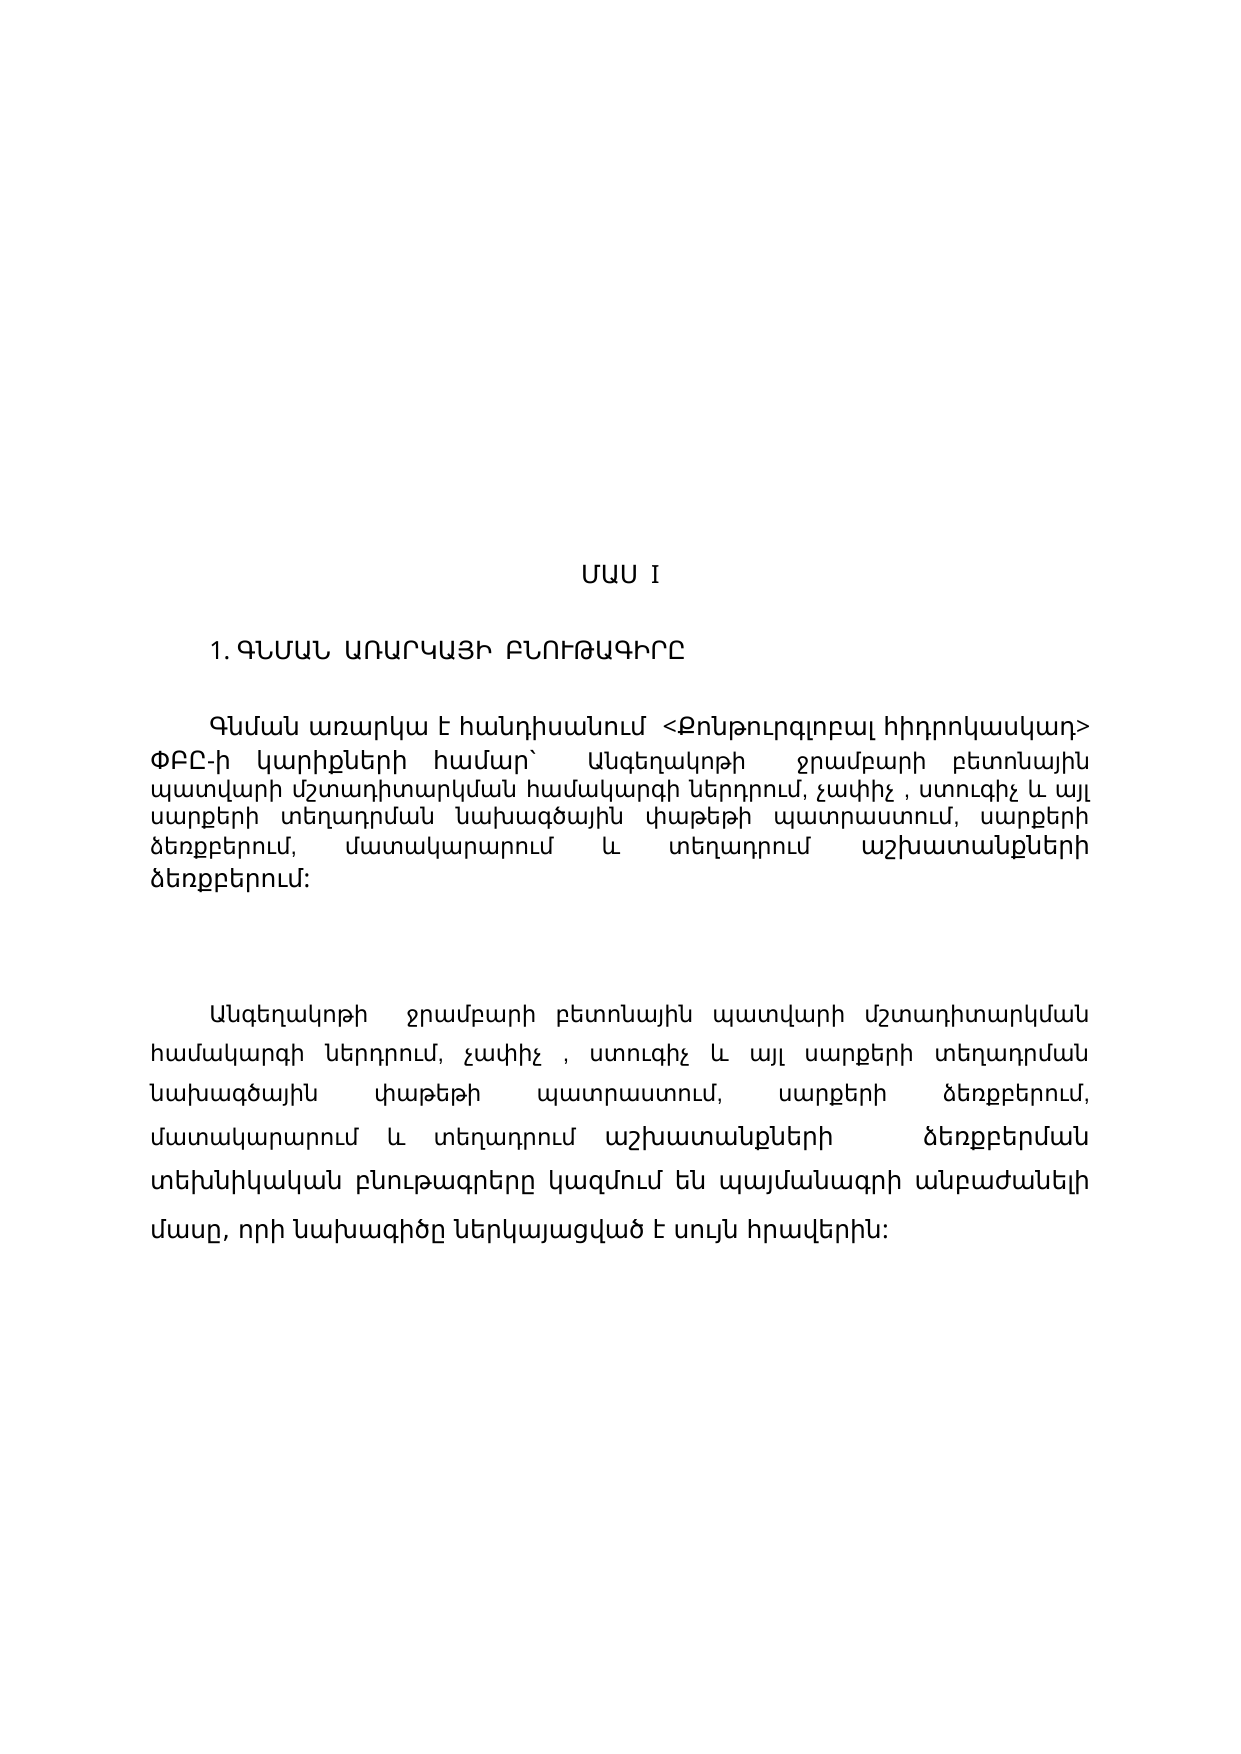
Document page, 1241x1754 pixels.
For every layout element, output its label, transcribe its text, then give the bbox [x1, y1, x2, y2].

subtitle Գնման առարկա է հանդիսանում <Քոնթուրգլոբալ հիդրոկասկադ> ՓԲԸ-ի կարիքների համար` Անգեղակոթի ջրամբարի բետոնային պատվարի մշտադիտարկման համակարգի ներդրում, չափիչ , ստուգիչ և այլ սարքերի տեղադրման նախագծային փաթեթի պատրաստում, սարքերի ձեռքբերում, մատակարարում և տեղադրում աշխատանքների ձեռքբերում: [150, 708, 1090, 894]
subtitle 1. ԳՆՄԱՆ ԱՌԱՐԿԱՅԻ ԲՆՈՒԹԱԳԻՐԸ [150, 632, 1090, 666]
text Անգեղակոթի ջրամբարի բետոնային պատվարի մշտադիտարկման համակարգի ներդրում, չափիչ , ստուգիչ և այլ սարքերի տեղադրման նախագծային փաթեթի պատրաստում, սարքերի ձեռքբերում, մատակարարում և տեղադրում աշխատանքների ձեռքբերման տեխնիկական բնութագրերը կազմում են պայմանագրի անբաժանելի մասը, որի նախագիծը ներկայացված է սույն հրավերին: [150, 1001, 1090, 1246]
text ՄԱՍ I [150, 556, 1090, 590]
